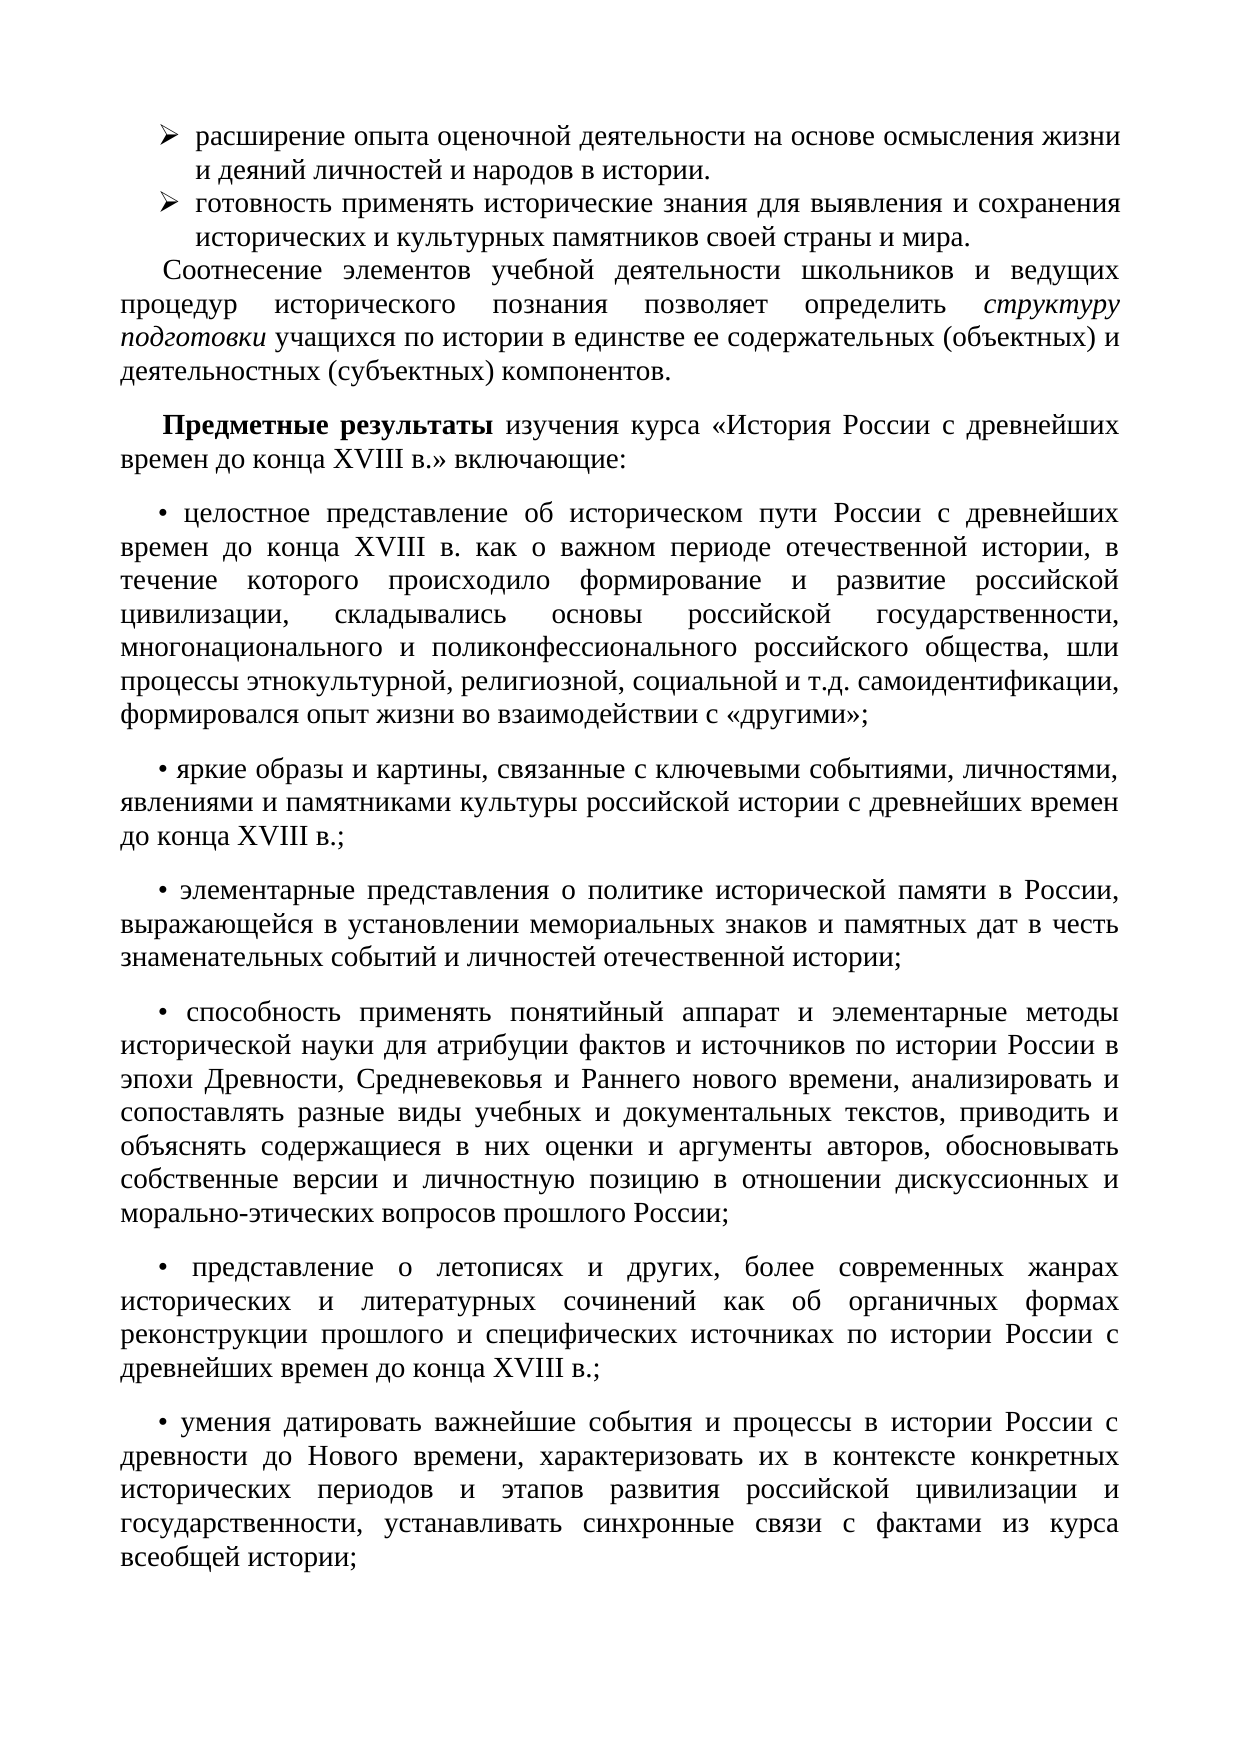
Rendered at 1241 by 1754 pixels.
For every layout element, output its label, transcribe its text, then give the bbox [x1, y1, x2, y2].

text • элементарные представления о политике исторической памяти в России, выражающейся в установлении мемориальных знаков и памятных дат в честь знаменательных событий и личностей отечественной истории; [120, 872, 1120, 973]
text • способность применять понятийный аппарат и элементарные методы исторической науки для атрибуции фактов и источников по истории России в эпохи Древности, Средневековья и Раннего нового времени, анализировать и сопоставлять разные виды учебных и документальных текстов, приводить и объяснять содержащиеся в них оценки и аргументы авторов, обосновывать собственные версии и личностную позицию в отношении дискуссионных и морально-этических вопросов прошлого России; [120, 994, 1120, 1229]
text • умения датировать важнейшие события и процессы в истории России с древности до Нового времени, характеризовать их в контексте конкретных исторических периодов и этапов развития российской цивилизации и государственности, устанавливать синхронные связи с фактами из курса всеобщей истории; [120, 1404, 1120, 1572]
text • яркие образы и картины, связанные с ключевыми событиями, личностями, явлениями и памятниками культуры российской истории с древнейших времен до конца XVIII в.; [120, 751, 1120, 852]
text • представление о летописях и других, более современных жанрах исторических и литературных сочинений как об органичных формах реконструкции прошлого и специфических источниках по истории России с древнейших времен до конца XVIII в.; [120, 1249, 1120, 1384]
text Соотнесение элементов учебной деятельности школьников и ведущих процедур исторического познания позволяет определить структуру подготовки учащихся по истории в единстве ее содержательных (объектных) и деятельностных (субъектных) компонентов. [120, 252, 1120, 387]
text • целостное представление об историческом пути России с древнейших времен до конца XVIII в. как о важном периоде отечественной истории, в течение которого происходило формирование и развитие российской цивилизации, складывались основы российской государственности, многонационального и поликонфессионального российского общества, шли процессы этнокультурной, религиозной, социальной и т.д. самоидентификации, формировался опыт жизни во взаимодействии с «другими»; [120, 495, 1120, 730]
list готовность применять исторические знания для выявления и сохранения исторических и культурных памятников своей страны и мира. [158, 185, 1122, 252]
text Предметные результаты изучения курса «История России с древнейших времен до конца XVIII в.» включающие: [120, 407, 1120, 474]
list расширение опыта оценочной деятельности на основе осмысления жизни и деяний личностей и народов в истории. [158, 118, 1122, 185]
